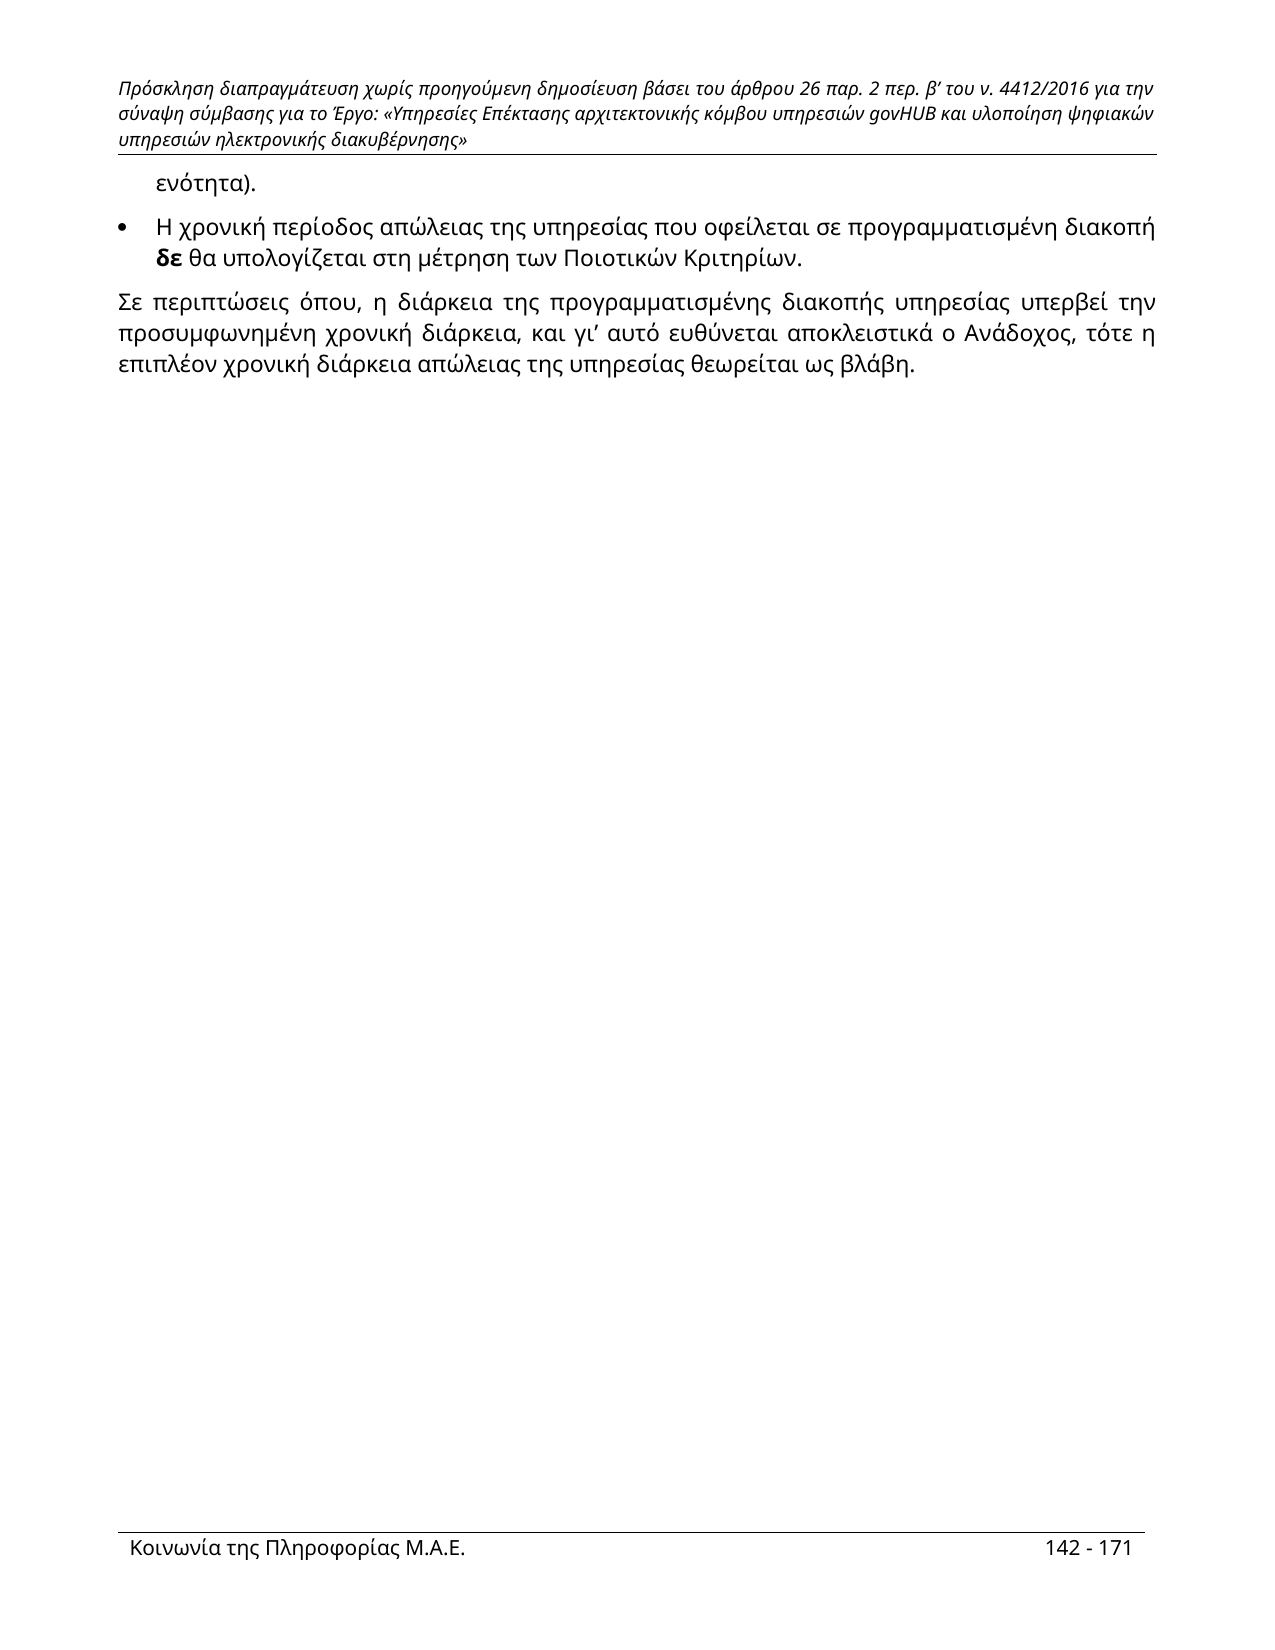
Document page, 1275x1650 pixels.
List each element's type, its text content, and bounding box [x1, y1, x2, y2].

text Σε περιπτώσεις όπου, η διάρκεια της προγραμματισμένης διακοπής υπηρεσίας υπερβεί την προσυμφωνημένη χρονική διάρκεια, και γι’ αυτό ευθύνεται αποκλειστικά ο Ανάδοχος, τότε η επιπλέον χρονική διάρκεια απώλειας της υπηρεσίας θεωρείται ως βλάβη. [118, 286, 1157, 380]
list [118, 167, 1157, 198]
list Η χρονική περίοδος απώλειας της υπηρεσίας που οφείλεται σε προγραμματισμένη διακοπή δε θα υπολογίζεται στη μέτρηση των Ποιοτικών Κριτηρίων. [118, 211, 1157, 273]
